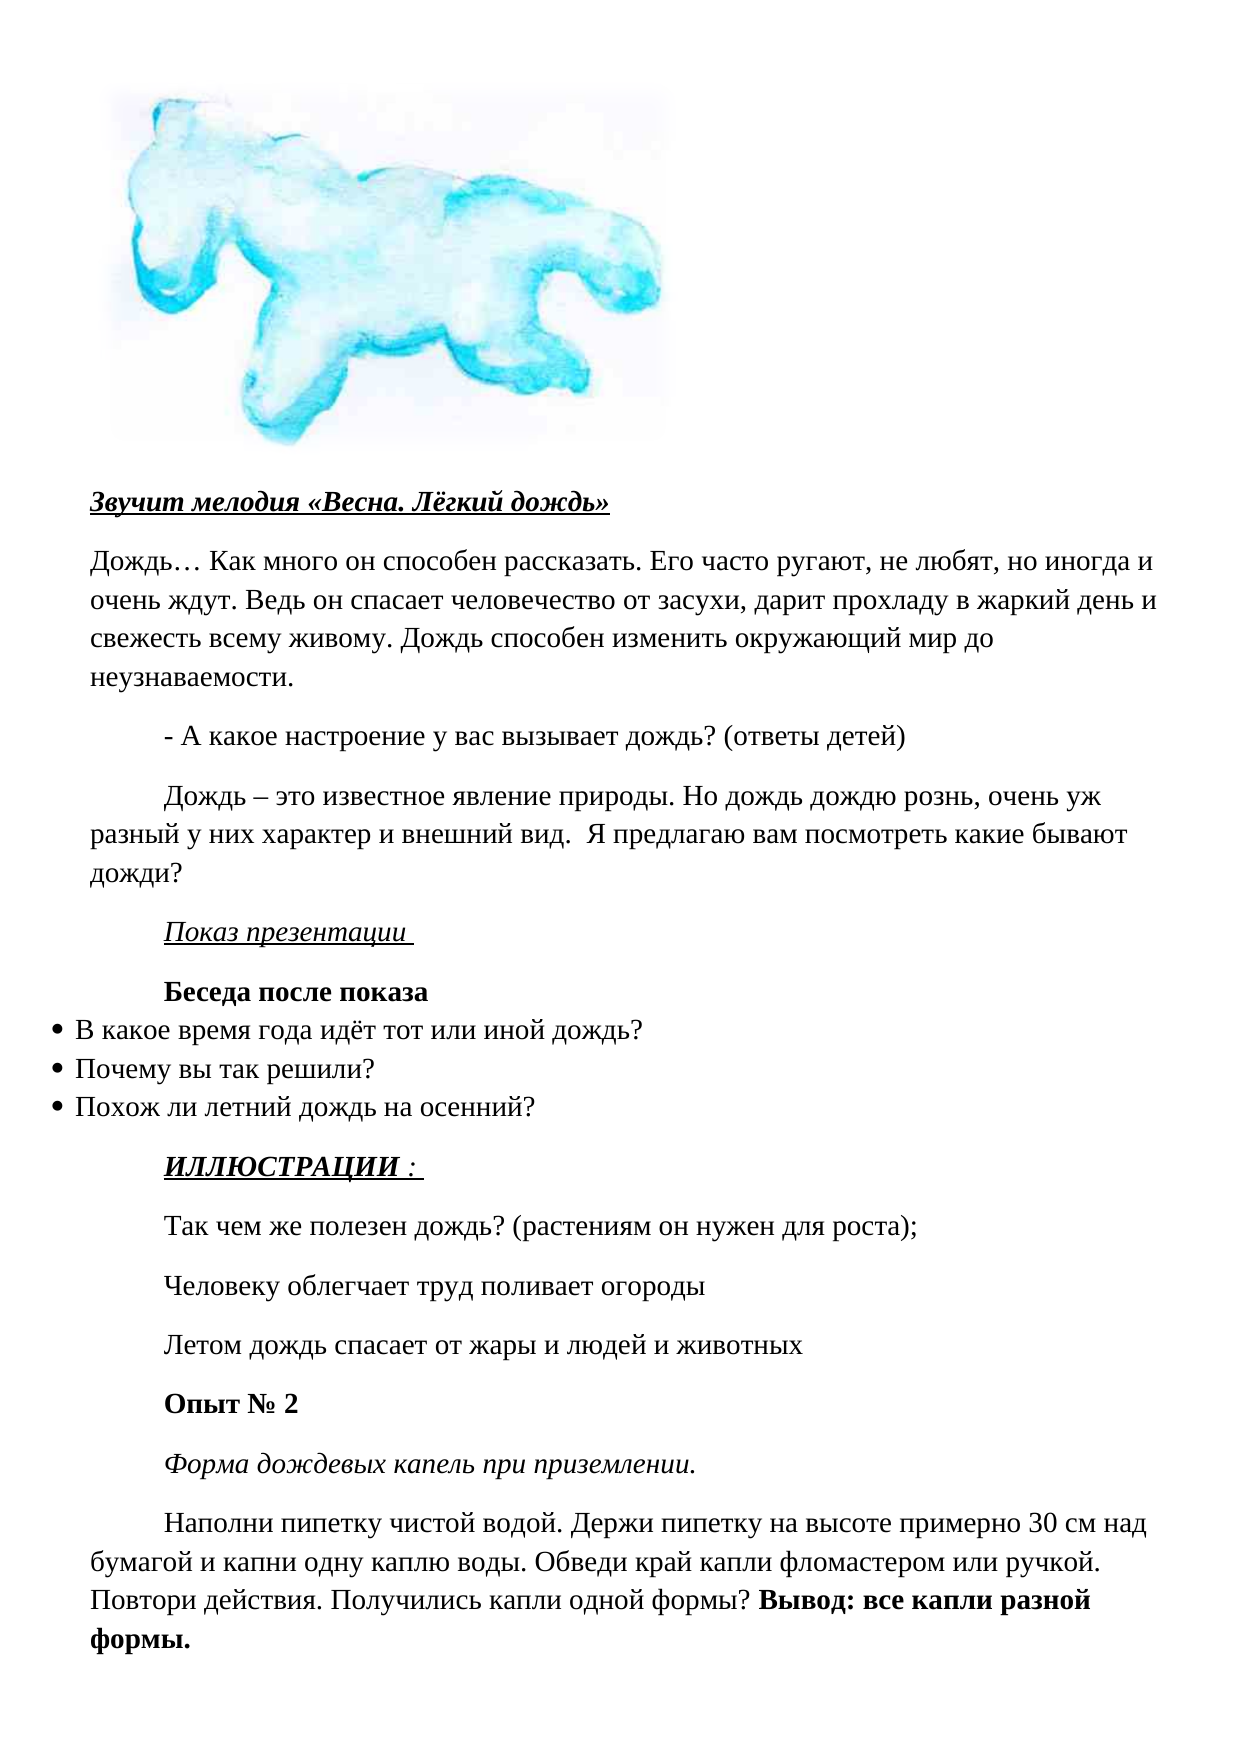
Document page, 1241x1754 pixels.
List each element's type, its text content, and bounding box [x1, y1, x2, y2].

text Звучит мелодия «Весна. Лёгкий дождь» [90, 484, 1165, 518]
text Показ презентации [90, 914, 1165, 948]
text Дождь – это известное явление природы. Но дождь дождю рознь, очень уж разный у них характер и внешний вид. Я предлагаю вам посмотреть какие бывают дожди? [90, 778, 1165, 888]
text Человеку облегчает труд поливает огороды [90, 1268, 1165, 1301]
text Форма дождевых капель при приземлении. [90, 1446, 1165, 1479]
picture [122, 104, 655, 430]
text Летом дождь спасает от жары и людей и животных [90, 1327, 1165, 1361]
text Дождь… Как много он способен рассказать. Его часто ругают, не любят, но иногда и очень ждут. Ведь он спасает человечество от засухи, дарит прохладу в жаркий день и свежесть всему живому. Дождь способен изменить окружающий мир до неузнаваемости. [90, 543, 1165, 693]
list Почему вы так решили? [52, 1051, 1165, 1084]
text ИЛЛЮСТРАЦИИ : [90, 1149, 1165, 1182]
text Беседа после показа [90, 974, 1165, 1007]
text Так чем же полезен дождь? (растениям он нужен для роста); [90, 1208, 1165, 1242]
text - А какое настроение у вас вызывает дождь? (ответы детей) [90, 718, 1165, 752]
list В какое время года идёт тот или иной дождь? [52, 1012, 1165, 1046]
text Наполни пипетку чистой водой. Держи пипетку на высоте примерно 30 см над бумагой и капни одну каплю воды. Обведи край капли фломастером или ручкой. Повтори действия. Получились капли одной формы? Вывод: все капли разной формы. [90, 1505, 1165, 1654]
list Похож ли летний дождь на осенний? [52, 1089, 1165, 1123]
text Опыт № 2 [90, 1386, 1165, 1420]
